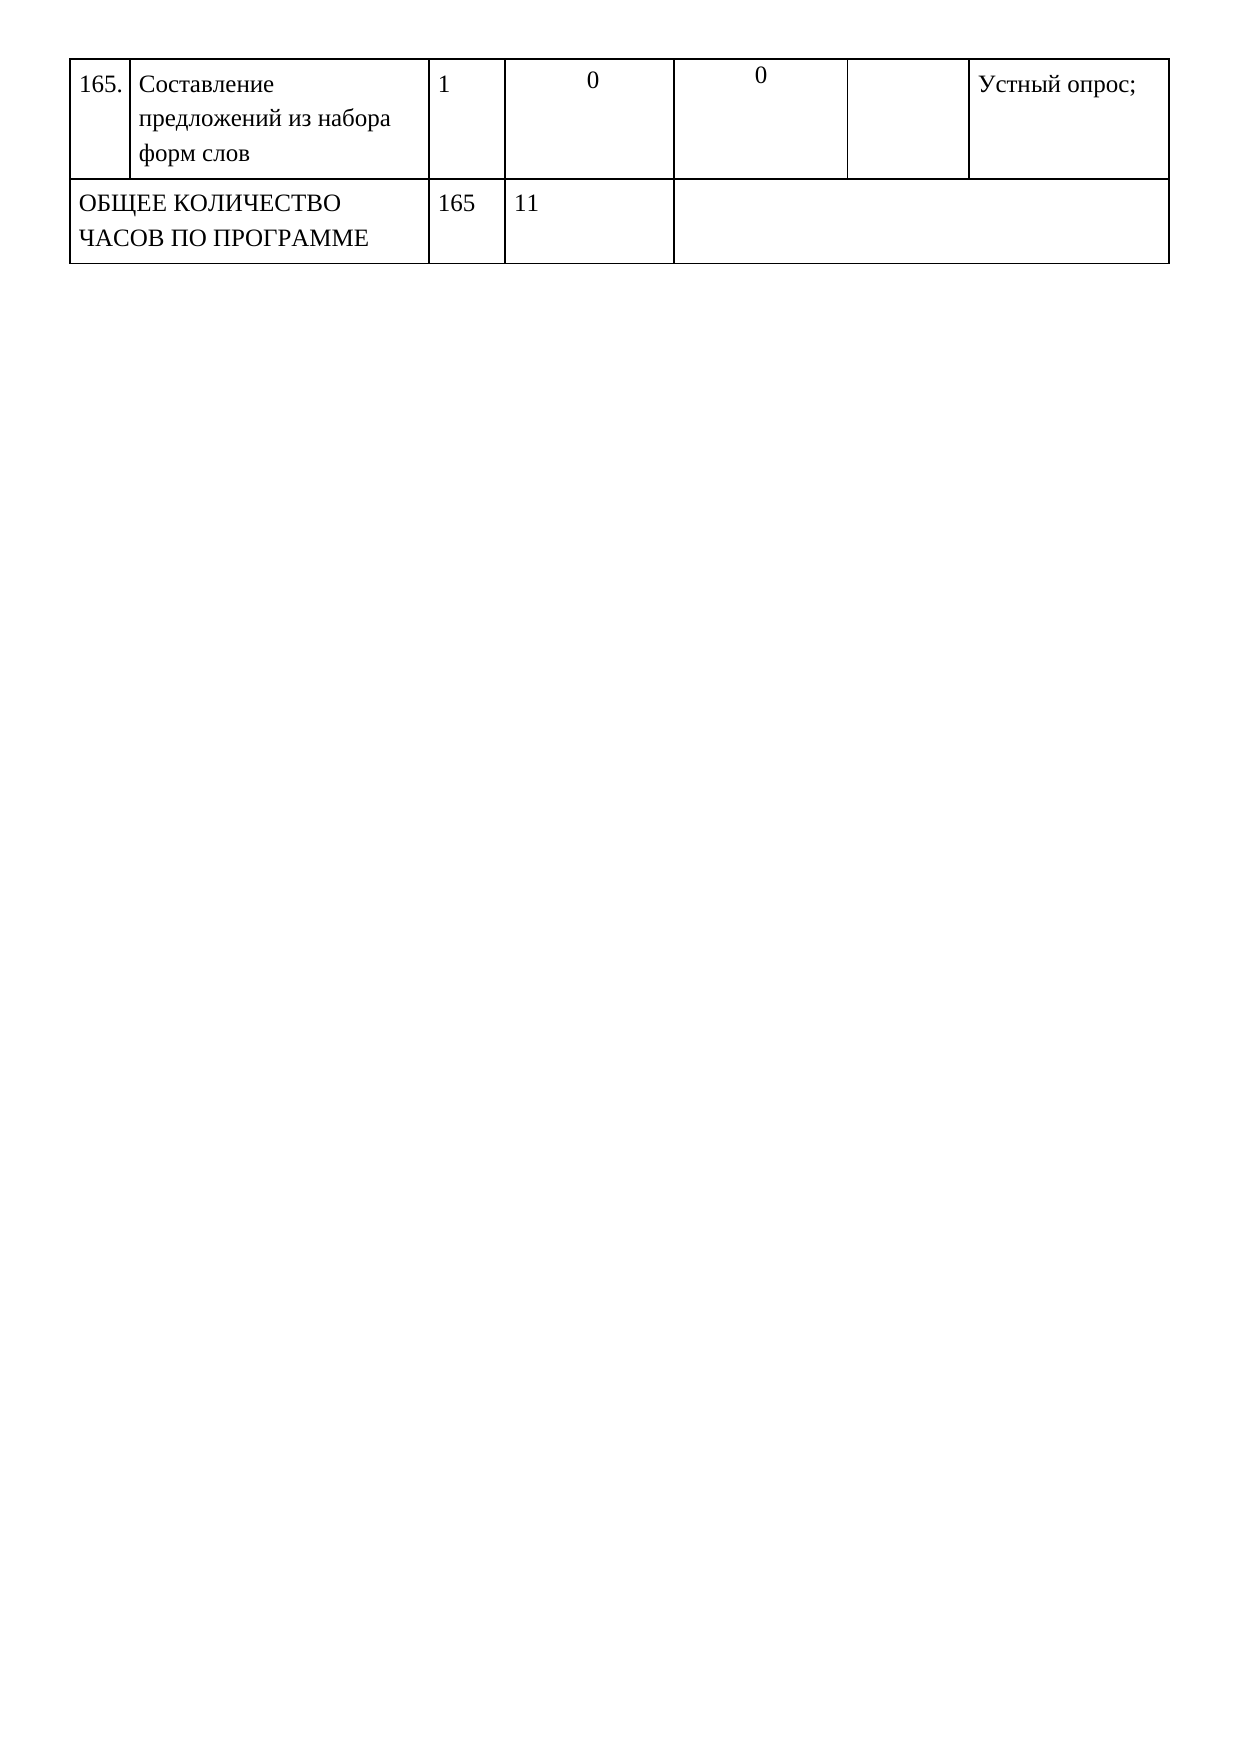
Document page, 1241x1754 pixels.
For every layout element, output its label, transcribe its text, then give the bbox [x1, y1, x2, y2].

table_cell 11 [506, 180, 673, 263]
table_cell [675, 180, 1168, 263]
table_cell [848, 60, 968, 178]
table_cell 0 [506, 60, 673, 178]
table_cell ОБЩЕЕ КОЛИЧЕСТВО ЧАСОВ ПО ПРОГРАММЕ [71, 180, 428, 263]
table_cell 0 [675, 60, 847, 178]
table_cell 1 [430, 60, 504, 178]
table_cell 165 [430, 180, 504, 263]
table_cell Устный опрос; [970, 60, 1168, 178]
table_cell Составление предложений из набора форм слов [131, 60, 428, 178]
table_cell 165. [71, 60, 129, 178]
